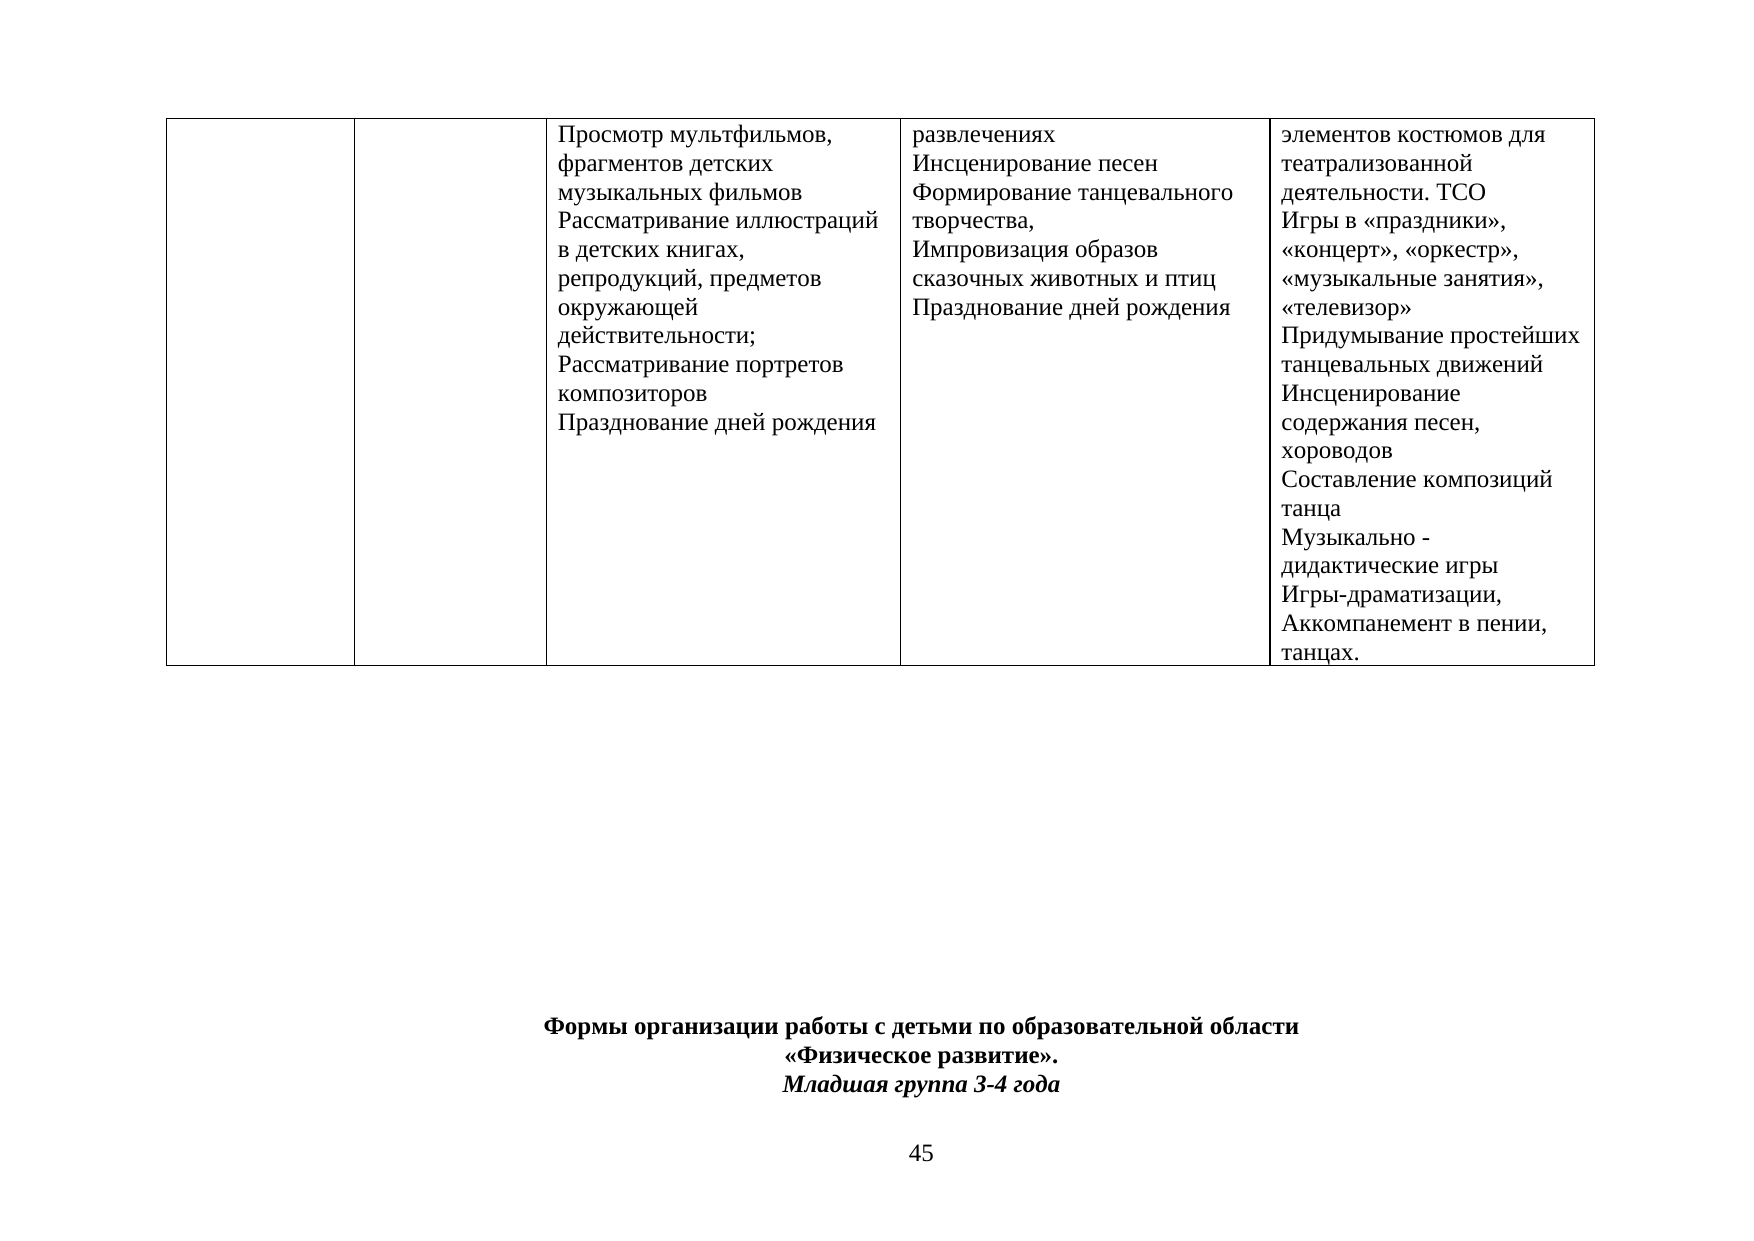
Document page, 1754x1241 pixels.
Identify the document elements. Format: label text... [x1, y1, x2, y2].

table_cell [1271, 119, 1594, 665]
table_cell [901, 119, 1269, 665]
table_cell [355, 119, 546, 665]
text Младшая группа 3-4 года [177, 1069, 1665, 1098]
text «Физическое развитие». [177, 1040, 1665, 1069]
text Формы организации работы с детьми по образовательной области [177, 1011, 1665, 1040]
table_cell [547, 119, 900, 665]
